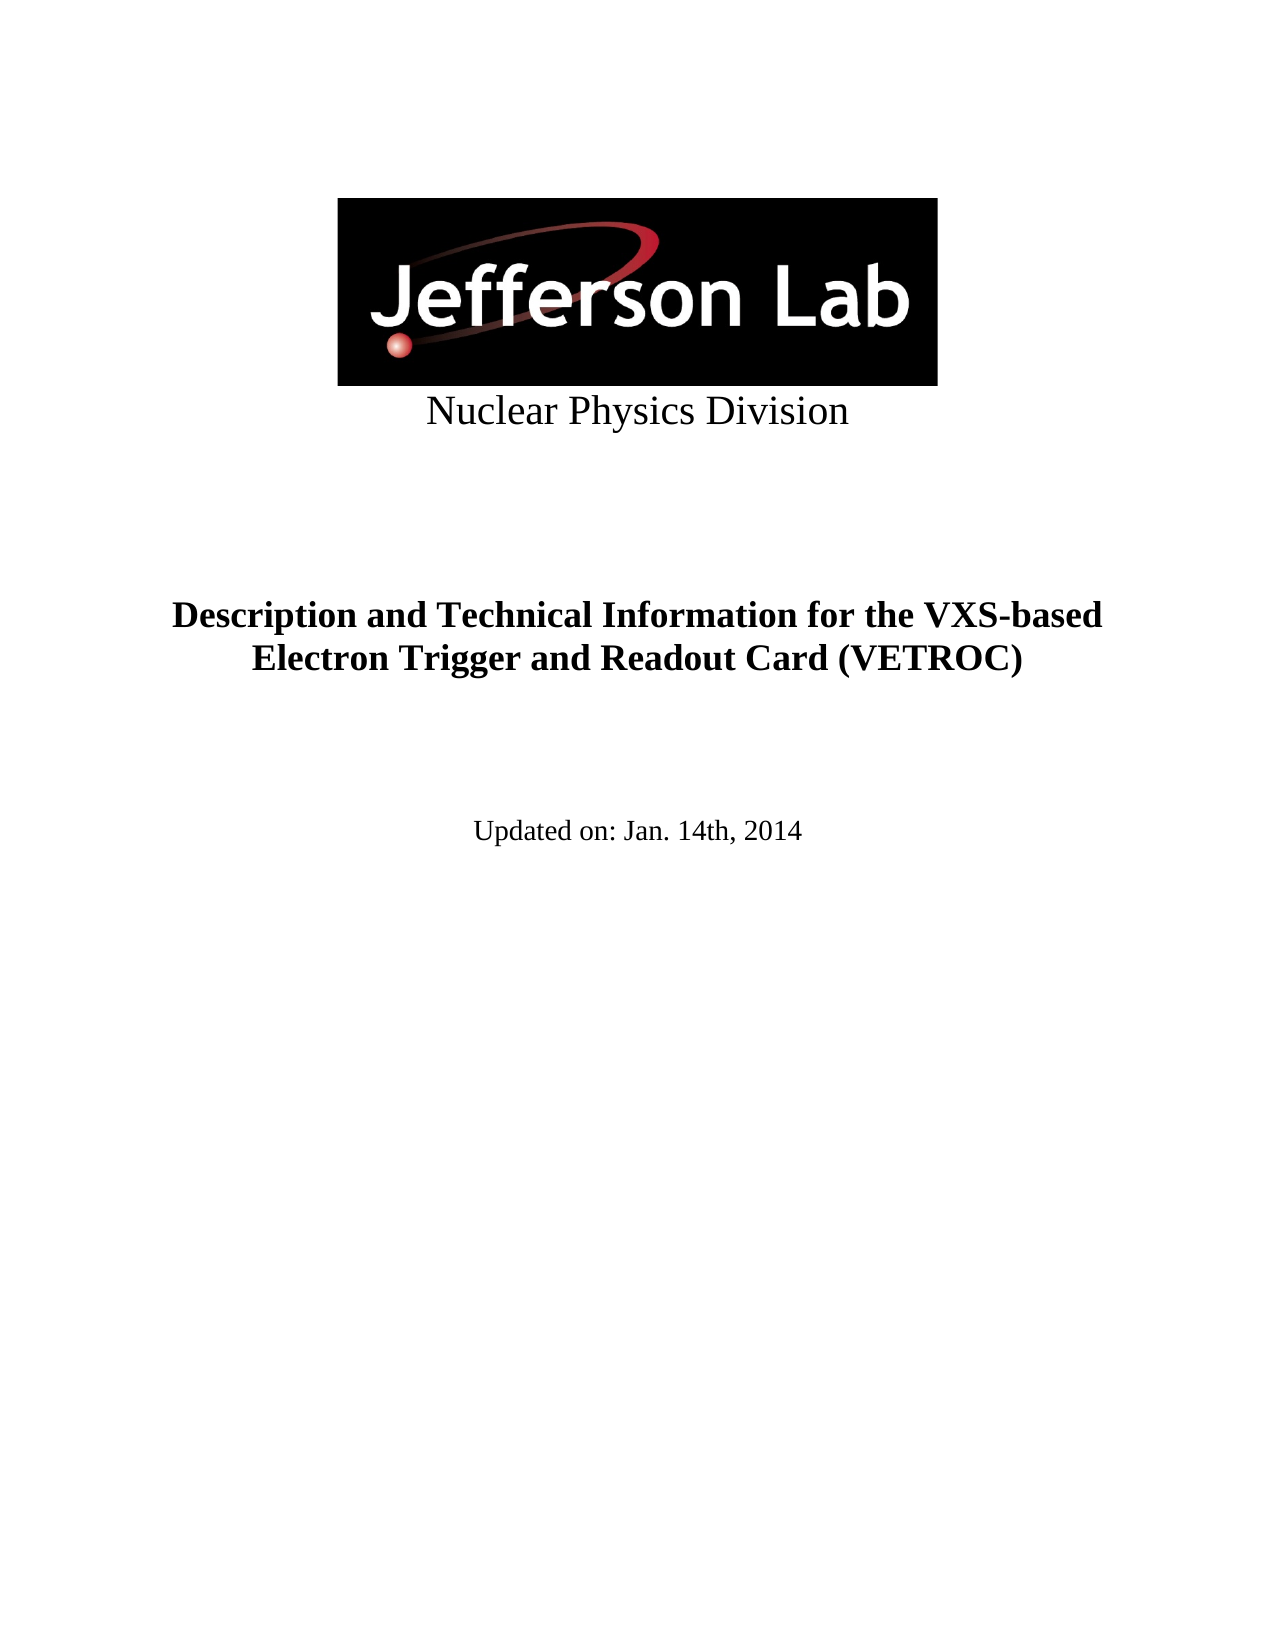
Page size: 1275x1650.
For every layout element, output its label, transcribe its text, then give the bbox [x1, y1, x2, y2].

picture [337, 198, 938, 386]
subtitle Description and Technical Information for the VXS-based Electron Trigger and Readout Card (VETROC) [112, 592, 1162, 678]
text Updated on: Jan. 14th, 2014 [112, 813, 1162, 846]
text Nuclear Physics Division [112, 386, 1162, 433]
